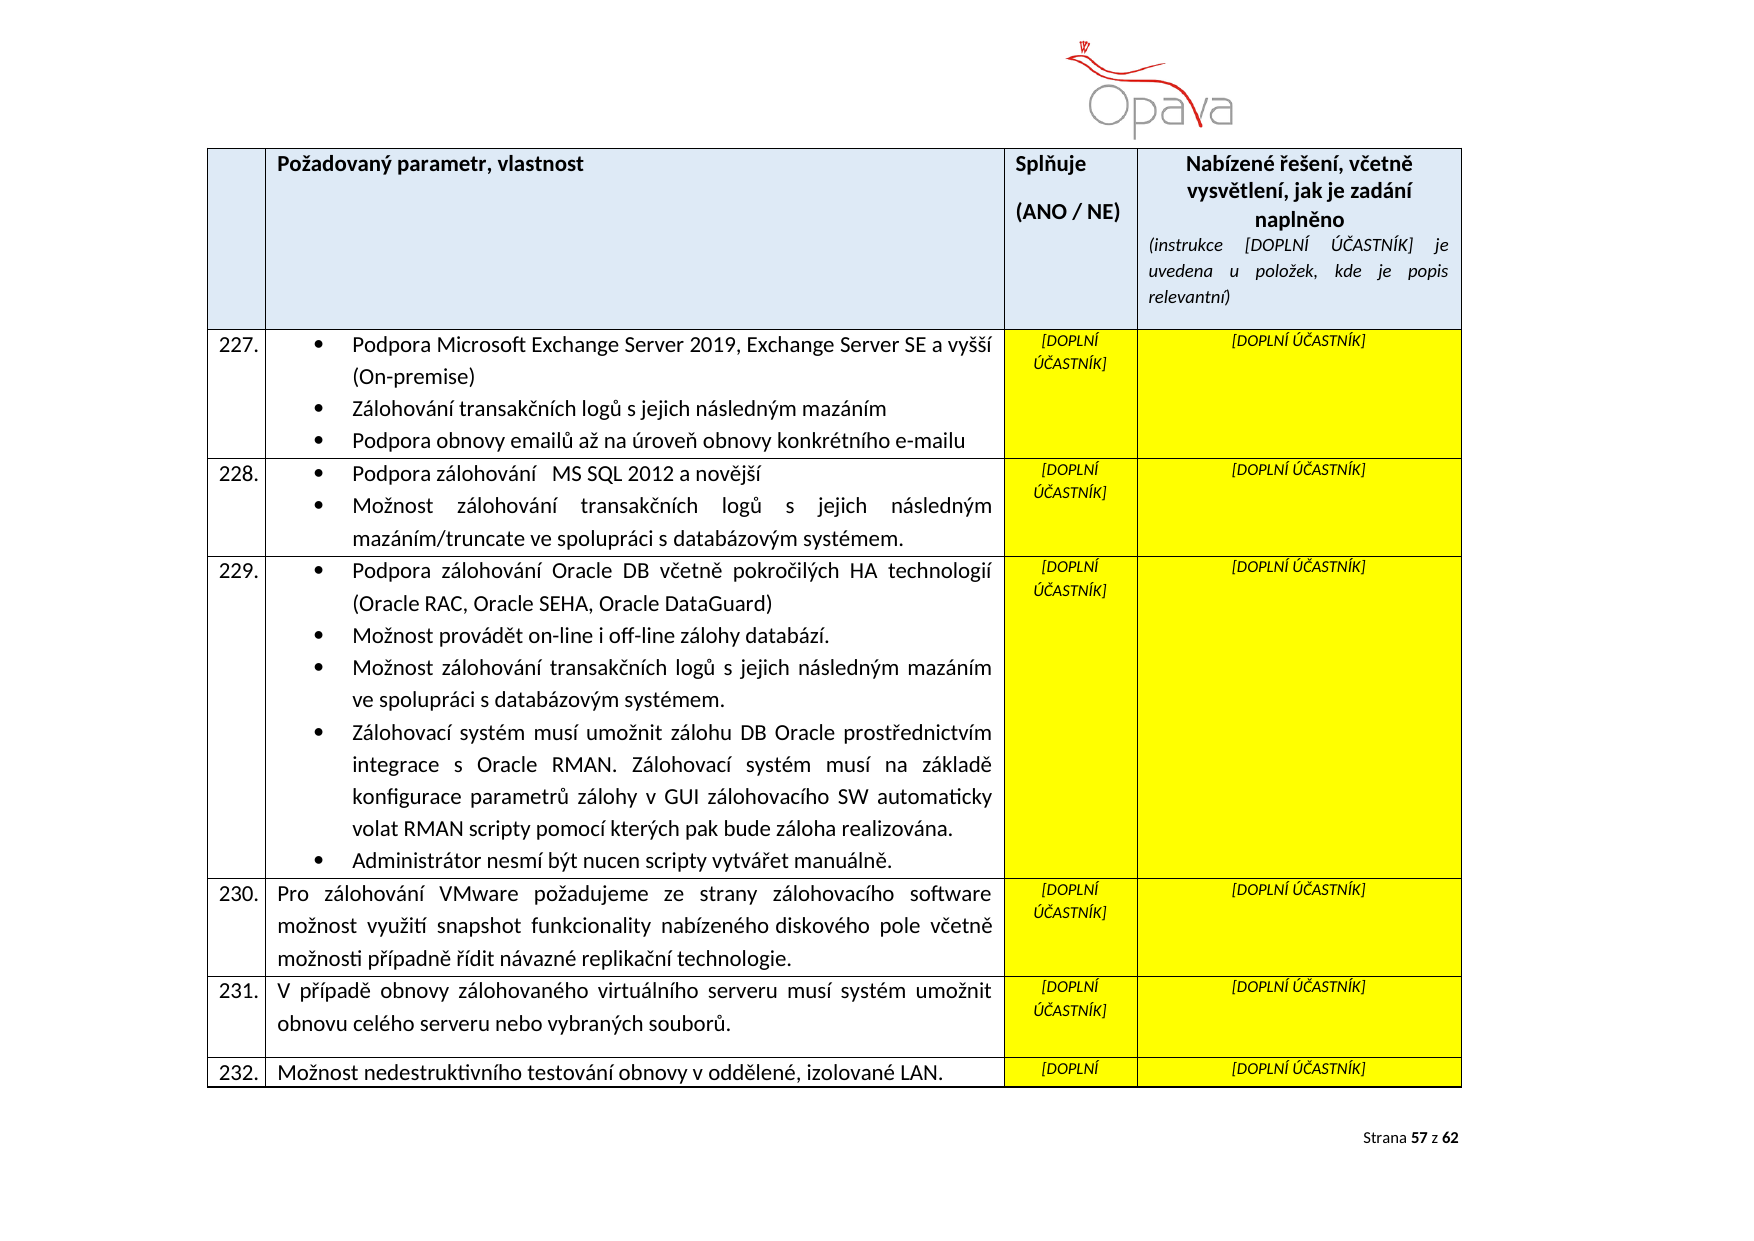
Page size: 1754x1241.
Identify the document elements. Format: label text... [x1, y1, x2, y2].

table_cell V případě obnovy zálohovaného virtuálního serveru musí systém umožnit obnovu celého serveru nebo vybraných souborů. [266, 977, 1004, 1057]
table_cell Podpora Microsoft Exchange Server 2019, Exchange Server SE a vyšší (On-premise) Zálohování transakčních logů s jejich následným mazáním Podpora obnovy emailů až na úroveň obnovy konkrétního e-mailu [266, 330, 1004, 458]
table_cell [DOPLNÍ ÚČASTNÍK] [1138, 330, 1461, 458]
table_cell [DOPLNÍ ÚČASTNÍK] [1138, 557, 1461, 878]
table_cell [208, 557, 265, 878]
picture [1057, 32, 1242, 147]
table_cell [DOPLNÍ ÚČASTNÍK] [1138, 459, 1461, 556]
table_cell [208, 330, 265, 458]
table_header [208, 149, 265, 329]
table_cell [208, 879, 265, 976]
table_header Požadovaný parametr, vlastnost [266, 149, 1004, 329]
table_cell [208, 977, 265, 1057]
table_header Splňuje (ANO / NE) [1005, 149, 1137, 329]
table_cell [DOPLNÍ ÚČASTNÍK] [1005, 977, 1137, 1057]
table_cell [DOPLNÍ ÚČASTNÍK] [1005, 459, 1137, 556]
table_cell [DOPLNÍ ÚČASTNÍK] [1005, 879, 1137, 976]
table_cell [208, 459, 265, 556]
table_cell [DOPLNÍ ÚČASTNÍK] [1138, 1058, 1461, 1086]
table_cell [DOPLNÍ ÚČASTNÍK] [1005, 1058, 1137, 1086]
table_cell [DOPLNÍ ÚČASTNÍK] [1138, 977, 1461, 1057]
table_cell [DOPLNÍ ÚČASTNÍK] [1005, 330, 1137, 458]
table_cell [208, 1058, 265, 1086]
table_cell Podpora zálohování Oracle DB včetně pokročilých HA technologií (Oracle RAC, Oracle SEHA, Oracle DataGuard) Možnost provádět on-line i off-line zálohy databází. Možnost zálohování transakčních logů s jejich následným mazáním ve spolupráci s databázovým systémem. Zálohovací systém musí umožnit zálohu DB Oracle prostřednictvím integrace s Oracle RMAN. Zálohovací systém musí na základě konfigurace parametrů zálohy v GUI zálohovacího SW automaticky volat RMAN scripty pomocí kterých pak bude záloha realizována. Administrátor nesmí být nucen scripty vytvářet manuálně. [266, 557, 1004, 878]
table_cell [DOPLNÍ ÚČASTNÍK] [1138, 879, 1461, 976]
table_header Nabízené řešení, včetně vysvětlení, jak je zadání naplněno (instrukce [DOPLNÍ ÚČASTNÍK] je uvedena u položek, kde je popis relevantní) [1138, 149, 1461, 329]
table_cell Pro zálohování VMware požadujeme ze strany zálohovacího software možnost využití snapshot funkcionality nabízeného diskového pole včetně možnosti případně řídit návazné replikační technologie. [266, 879, 1004, 976]
table_cell Možnost nedestruktivního testování obnovy v oddělené, izolované LAN. [266, 1058, 1004, 1086]
table_cell Podpora zálohování MS SQL 2012 a novější Možnost zálohování transakčních logů s jejich následným mazáním/truncate ve spolupráci s databázovým systémem. [266, 459, 1004, 556]
table_cell [DOPLNÍ ÚČASTNÍK] [1005, 557, 1137, 878]
